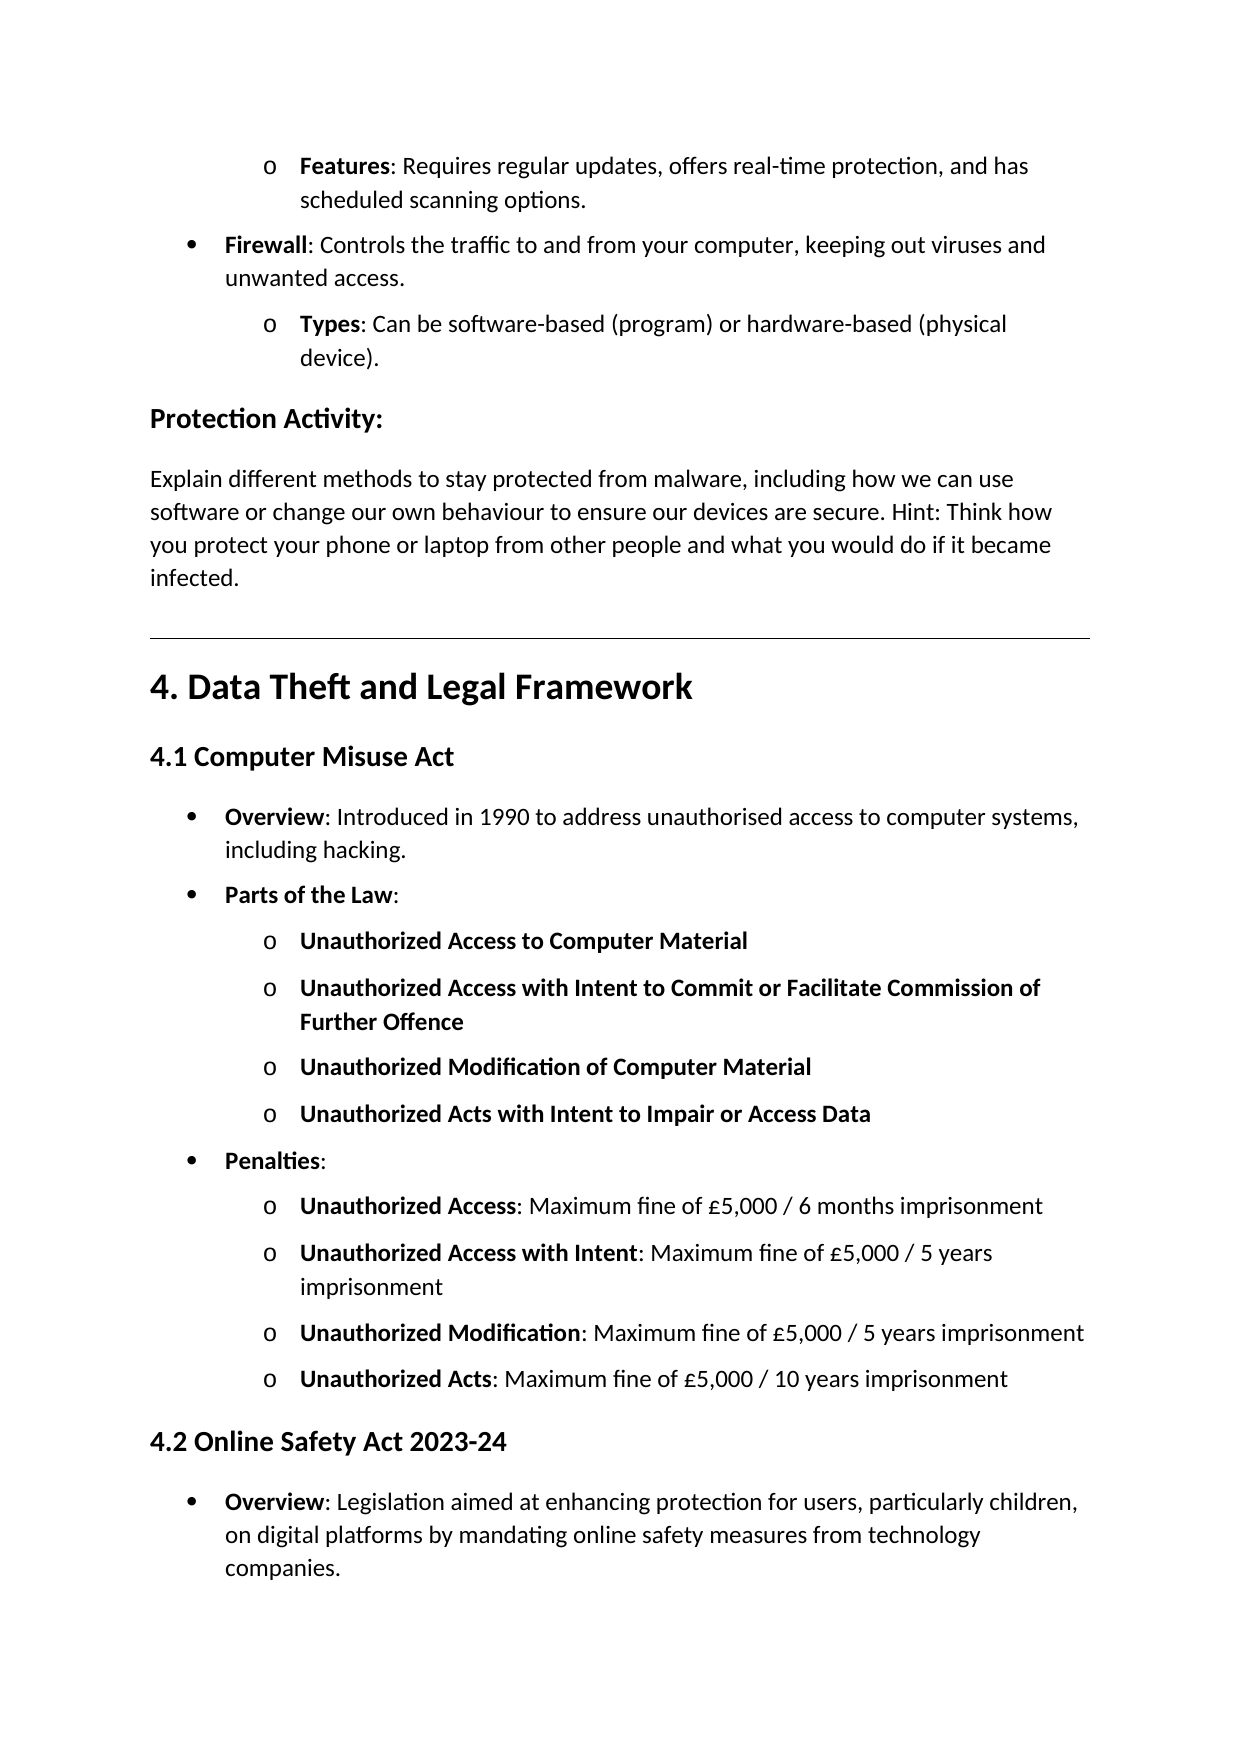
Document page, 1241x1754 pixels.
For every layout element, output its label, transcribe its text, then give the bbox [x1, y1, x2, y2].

list Firewall: Controls the traffic to and from your computer, keeping out viruses and unwanted access. [187, 229, 1090, 293]
subtitle 4.1 Computer Misuse Act [150, 738, 1090, 773]
text Explain different methods to stay protected from malware, including how we can use software or change our own behaviour to ensure our devices are secure. Hint: Think how you protect your phone or laptop from other people and what you would do if it became infected. [150, 463, 1090, 593]
subtitle 4. Data Theft and Legal Framework [150, 663, 1090, 709]
list Unauthorized Access with Intent: Maximum fine of £5,000 / 5 years imprisonment [262, 1237, 1090, 1302]
list Types: Can be software-based (program) or hardware-based (physical device). [262, 308, 1090, 373]
list Penalties: [187, 1145, 1090, 1175]
list Overview: Legislation aimed at enhancing protection for users, particularly children, on digital platforms by mandating online safety measures from technology companies. [187, 1486, 1090, 1582]
list Unauthorized Acts with Intent to Impair or Access Data [262, 1098, 1090, 1130]
list Unauthorized Acts: Maximum fine of £5,000 / 10 years imprisonment [262, 1363, 1090, 1395]
list Parts of the Law: [187, 879, 1090, 910]
subtitle 4.2 Online Safety Act 2023-24 [150, 1423, 1090, 1458]
list Overview: Introduced in 1990 to address unauthorised access to computer systems, including hacking. [187, 801, 1090, 865]
list Features: Requires regular updates, offers real-time protection, and has scheduled scanning options. [262, 150, 1090, 215]
list Unauthorized Modification: Maximum fine of £5,000 / 5 years imprisonment [262, 1317, 1090, 1348]
list Unauthorized Access: Maximum fine of £5,000 / 6 months imprisonment [262, 1190, 1090, 1222]
list Unauthorized Modification of Computer Material [262, 1051, 1090, 1083]
list Unauthorized Access with Intent to Commit or Facilitate Commission of Further Offence [262, 972, 1090, 1036]
list Unauthorized Access to Computer Material [262, 925, 1090, 957]
subtitle Protection Activity: [150, 400, 1090, 436]
